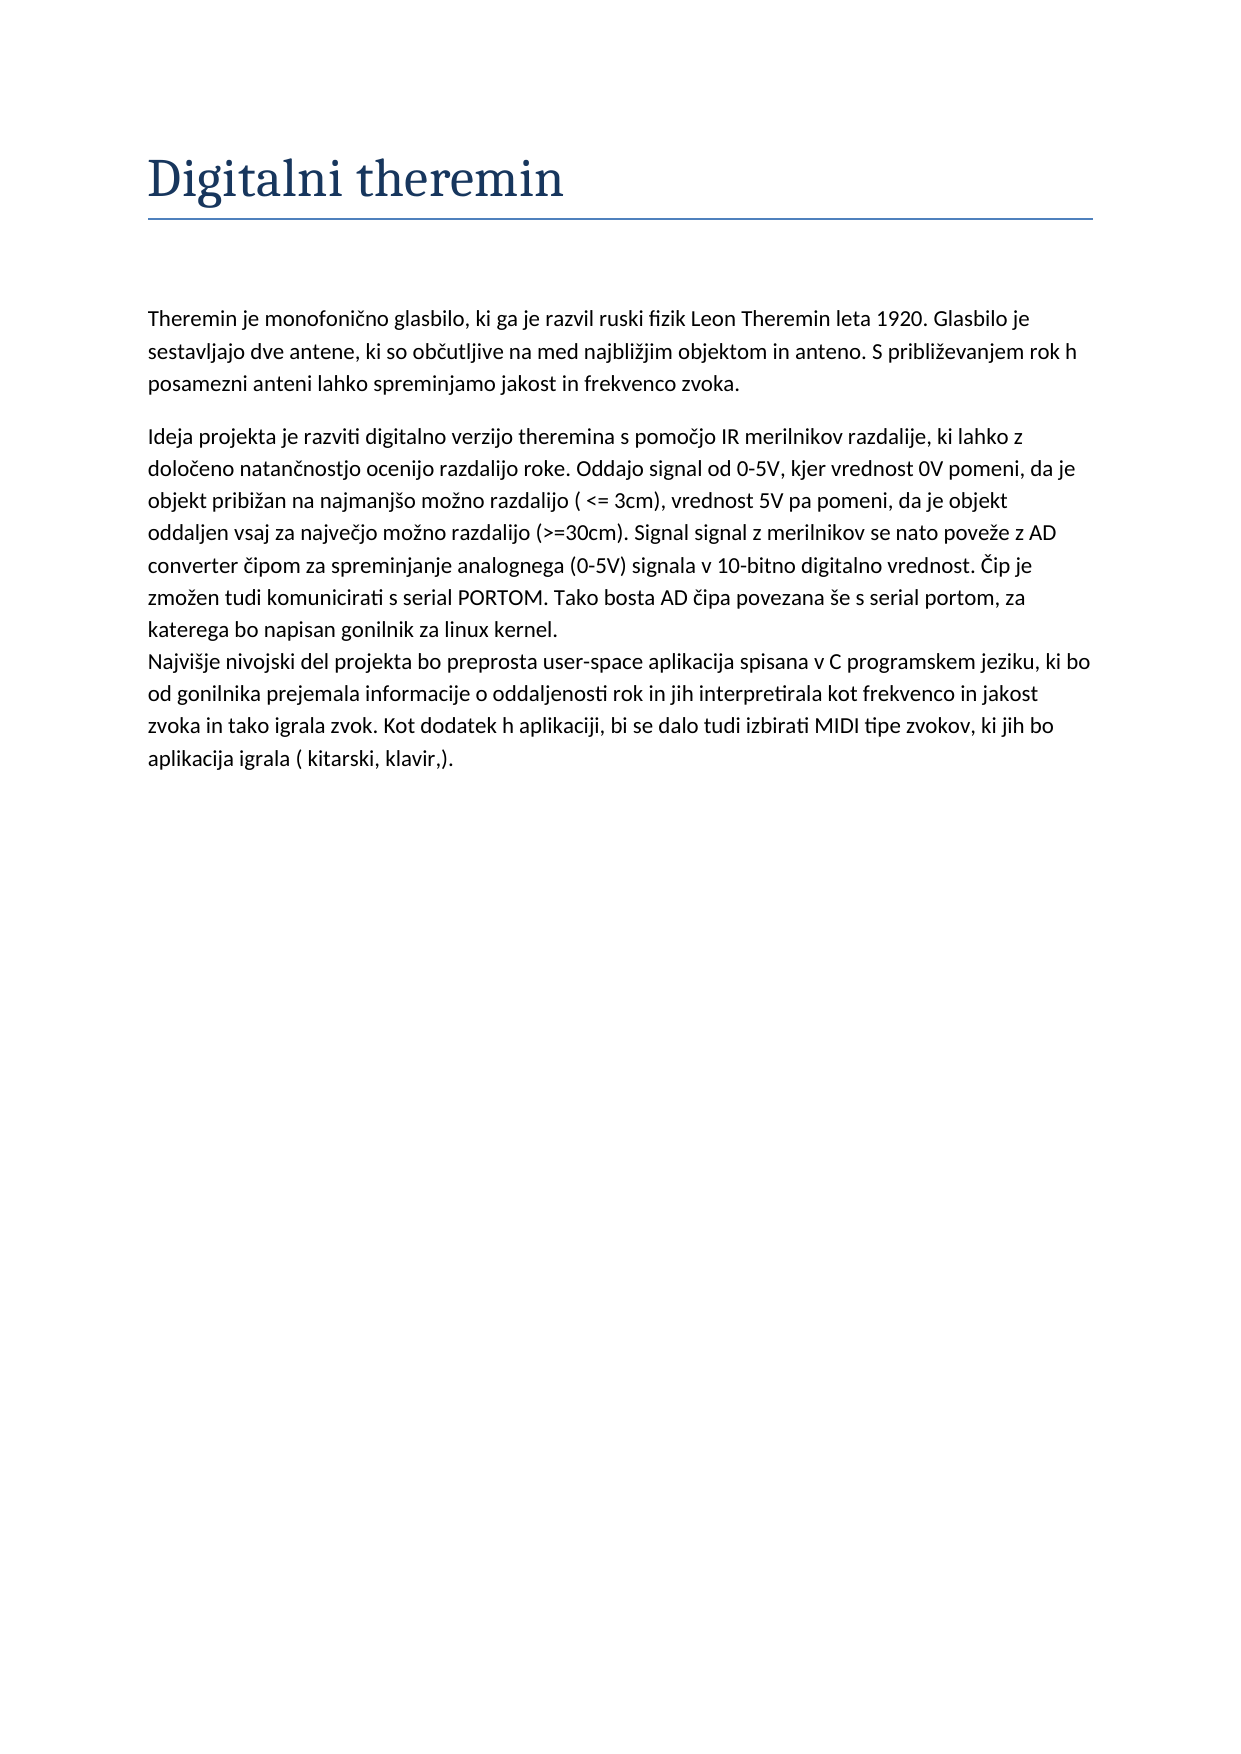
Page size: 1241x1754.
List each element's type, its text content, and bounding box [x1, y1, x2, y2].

text Theremin je monofonično glasbilo, ki ga je razvil ruski fizik Leon Theremin leta 1920. Glasbilo je sestavljajo dve antene, ki so občutljive na med najbližjim objektom in anteno. S približevanjem rok h posamezni anteni lahko spreminjamo jakost in frekvenco zvoka. [148, 304, 1093, 397]
text Ideja projekta je razviti digitalno verzijo theremina s pomočjo IR merilnikov razdalije, ki lahko z določeno natančnostjo ocenijo razdalijo roke. Oddajo signal od 0-5V, kjer vrednost 0V pomeni, da je objekt pribižan na najmanjšo možno razdalijo ( <= 3cm), vrednost 5V pa pomeni, da je objekt oddaljen vsaj za največjo možno razdalijo (>=30cm). Signal signal z merilnikov se nato poveže z AD converter čipom za spreminjanje analognega (0-5V) signala v 10-bitno digitalno vrednost. Čip je zmožen tudi komunicirati s serial PORTOM. Tako bosta AD čipa povezana še s serial portom, za katerega bo napisan gonilnik za linux kernel. Najvišje nivojski del projekta bo preprosta user-space aplikacija spisana v C programskem jeziku, ki bo od gonilnika prejemala informacije o oddaljenosti rok in jih interpretirala kot frekvenco in jakost zvoka in tako igrala zvok. Kot dodatek h aplikaciji, bi se dalo tudi izbirati MIDI tipe zvokov, ki jih bo aplikacija igrala ( kitarski, klavir,). [148, 422, 1093, 772]
title Digitalni theremin [148, 148, 1093, 218]
